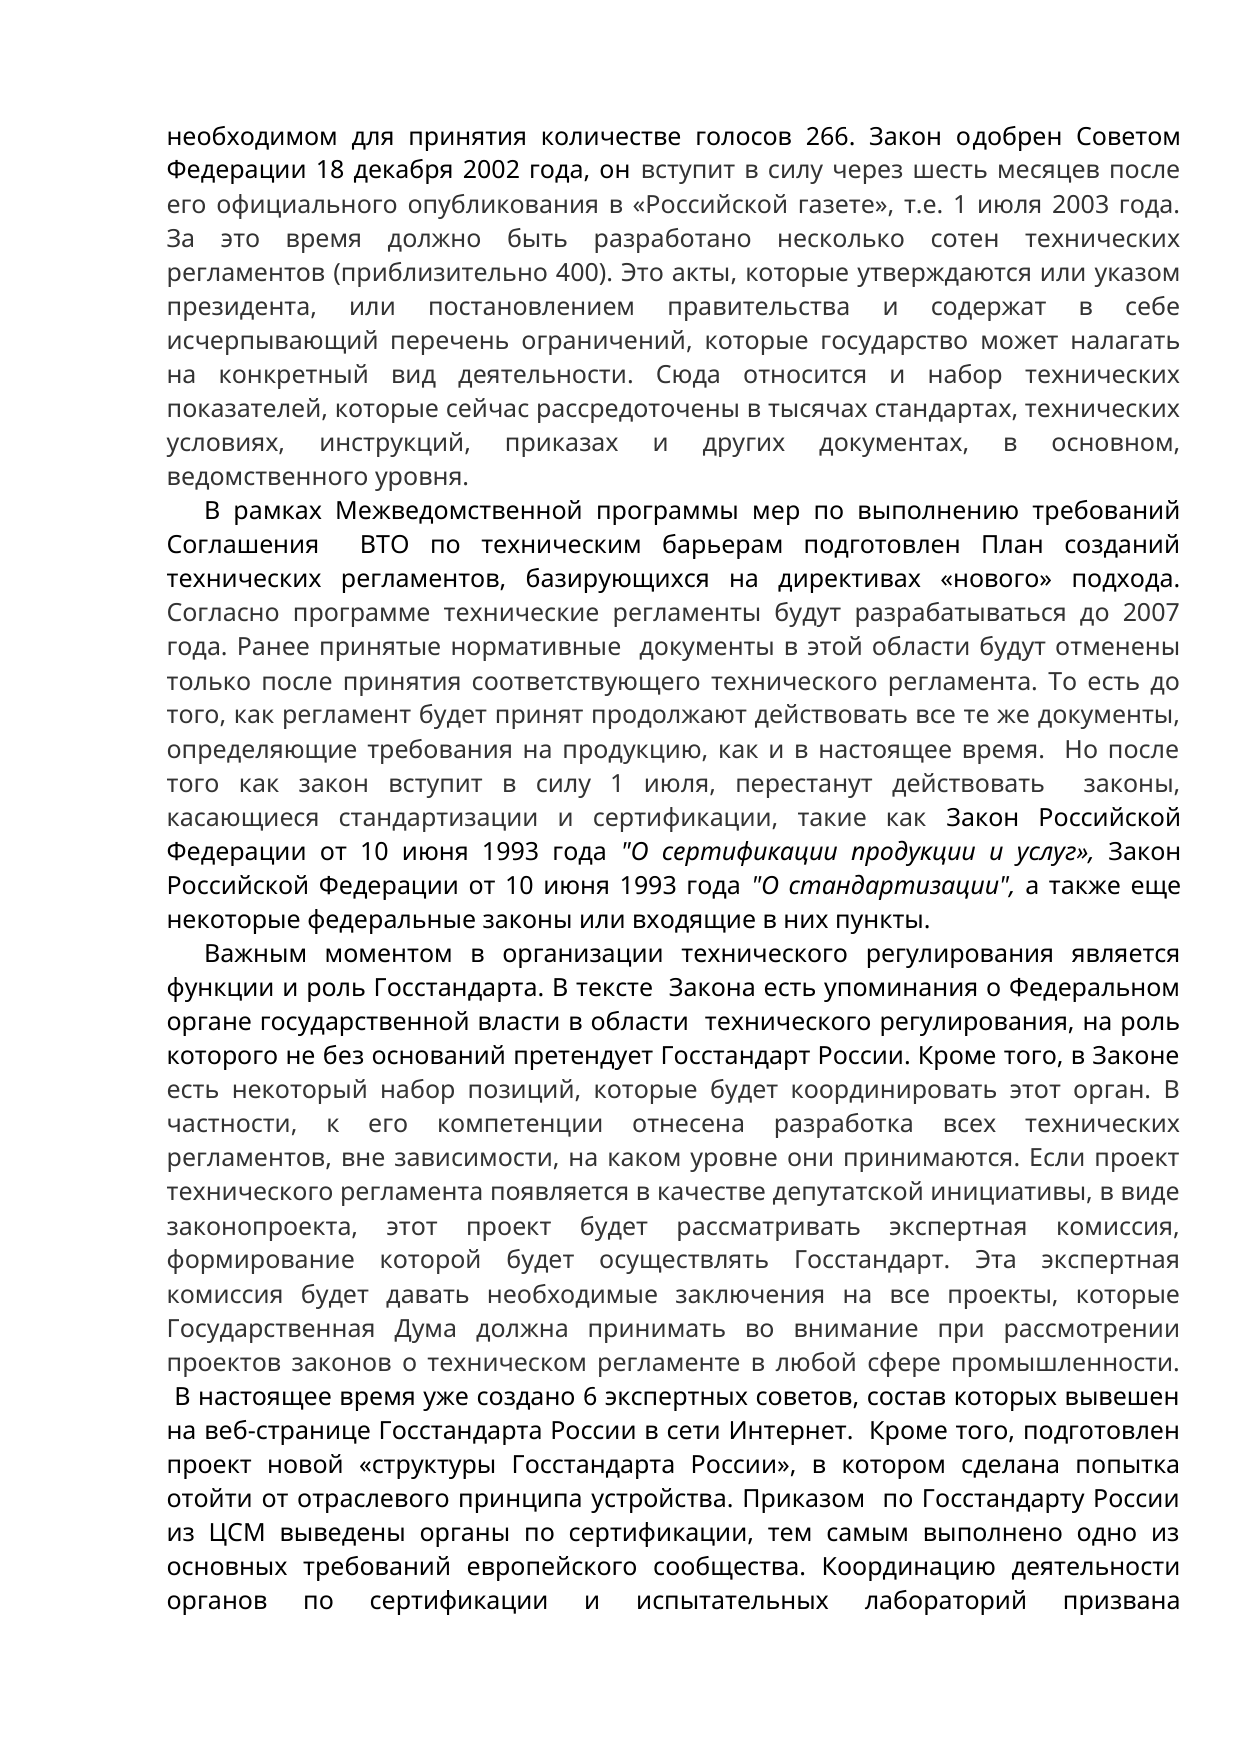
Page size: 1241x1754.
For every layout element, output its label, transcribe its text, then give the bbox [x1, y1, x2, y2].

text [166, 936, 1181, 1617]
text В рамках Межведомственной программы мер по выполнению требований Соглашения ВТО по техническим барьерам подготовлен План созданий технических регламентов, базирующихся на директивах «нового» подхода. Согласно программе технические регламенты будут разрабатываться до 2007 года. Ранее принятые нормативные документы в этой области будут отменены только после принятия соответствующего технического регламента. То есть до того, как регламент будет принят продолжают действовать все те же документы, определяющие требования на продукцию, как и в настоящее время. Но после того как закон вступит в силу 1 июля, перестанут действовать законы, касающиеся стандартизации и сертификации, такие как Закон Российской Федерации от 10 июня 1993 года "О сертификации продукции и услуг», Закон Российской Федерации от 10 июня 1993 года "О стандартизации", а также еще некоторые федеральные законы или входящие в них пункты. [166, 493, 1181, 936]
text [166, 118, 1181, 493]
